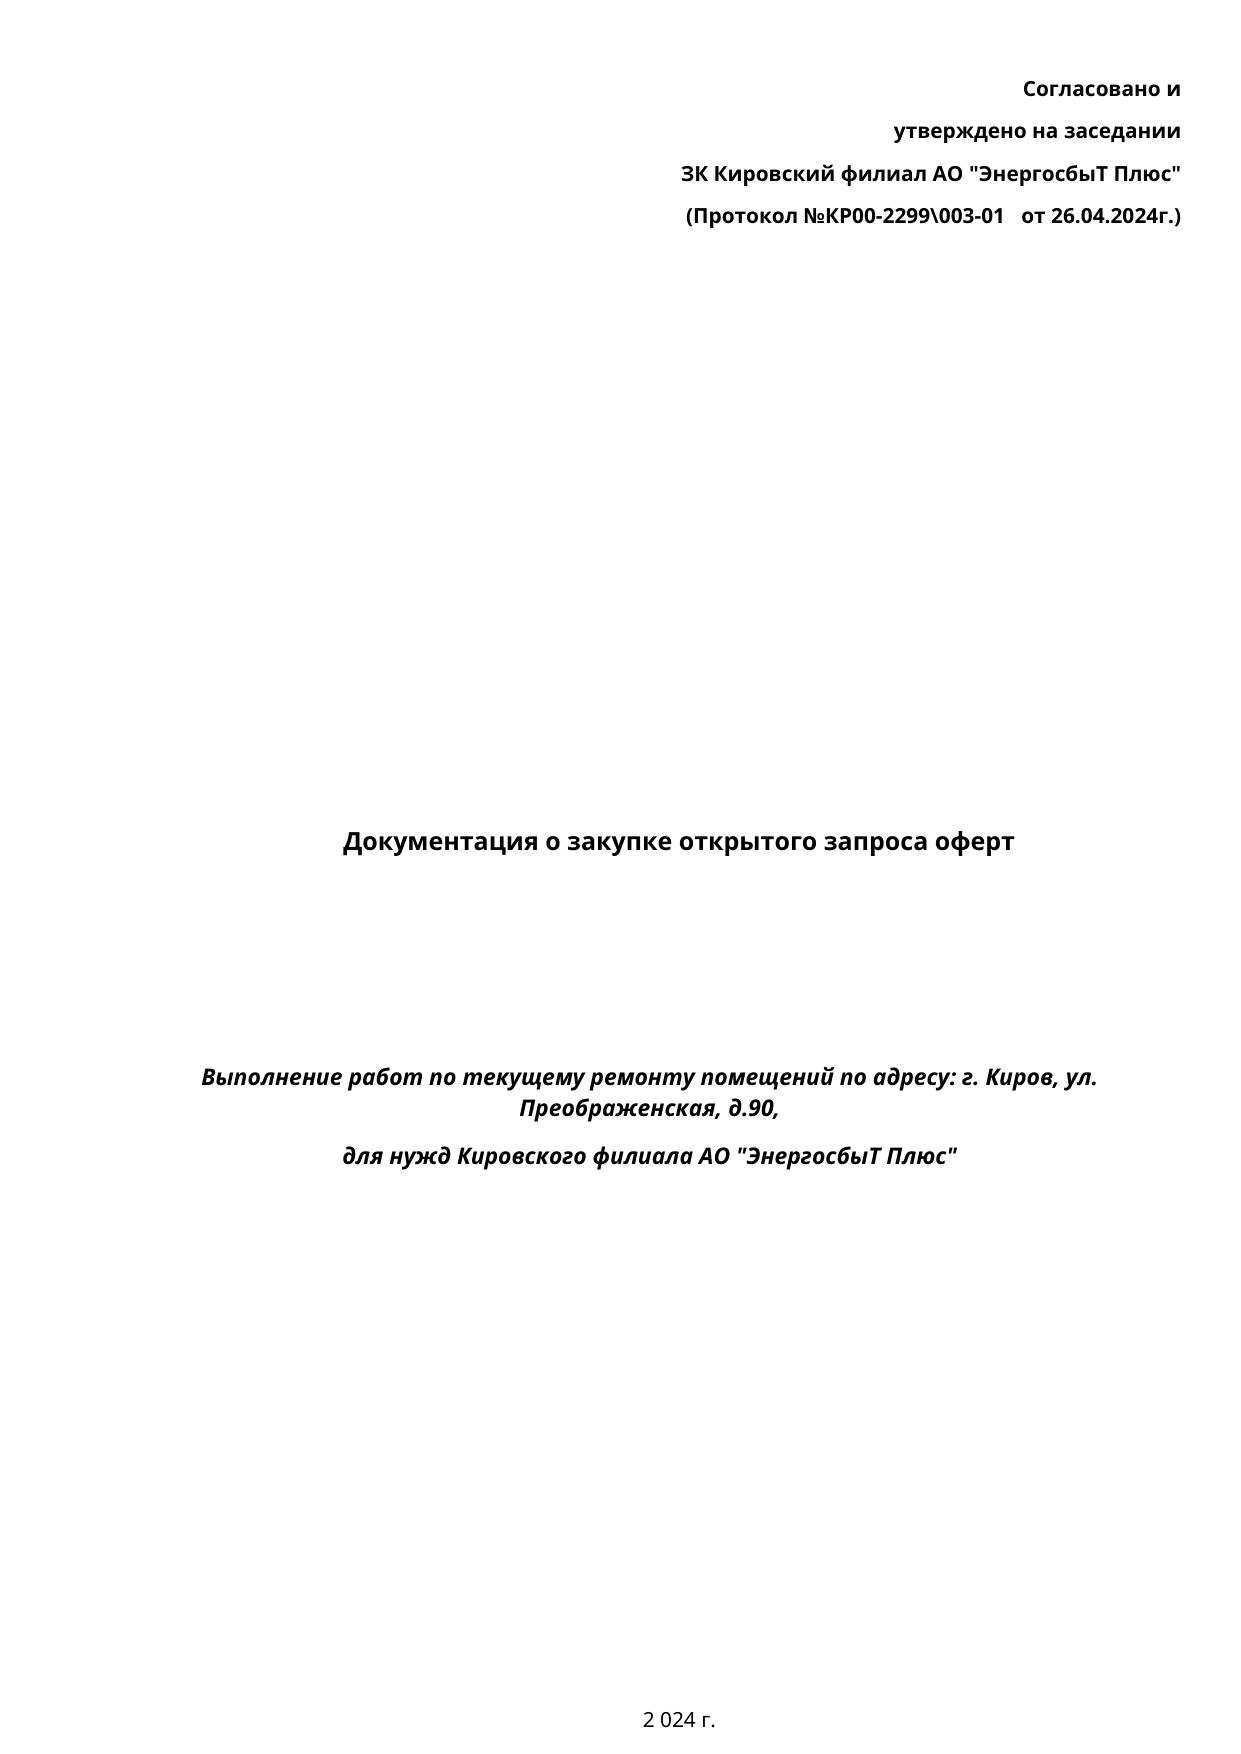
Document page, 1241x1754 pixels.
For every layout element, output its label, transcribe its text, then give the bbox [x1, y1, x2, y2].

text утверждено на заседании [474, 116, 1181, 145]
text Согласовано и [474, 74, 1181, 102]
text ЗК Кировский филиал АО "ЭнергосбыТ Плюс" [474, 159, 1181, 187]
text 2 024 г. [118, 1705, 1181, 1733]
text (Протокол №КР00-2299\003-01 от 26.04.2024г.) [474, 202, 1181, 230]
text Документация о закупке открытого запроса оферт [118, 823, 1181, 857]
text для нужд Кировского филиала АО "ЭнергосбыТ Плюс" [118, 1140, 1181, 1171]
text Выполнение работ по текущему ремонту помещений по адресу: г. Киров, ул. Преображенская, д.90, [118, 1061, 1181, 1123]
